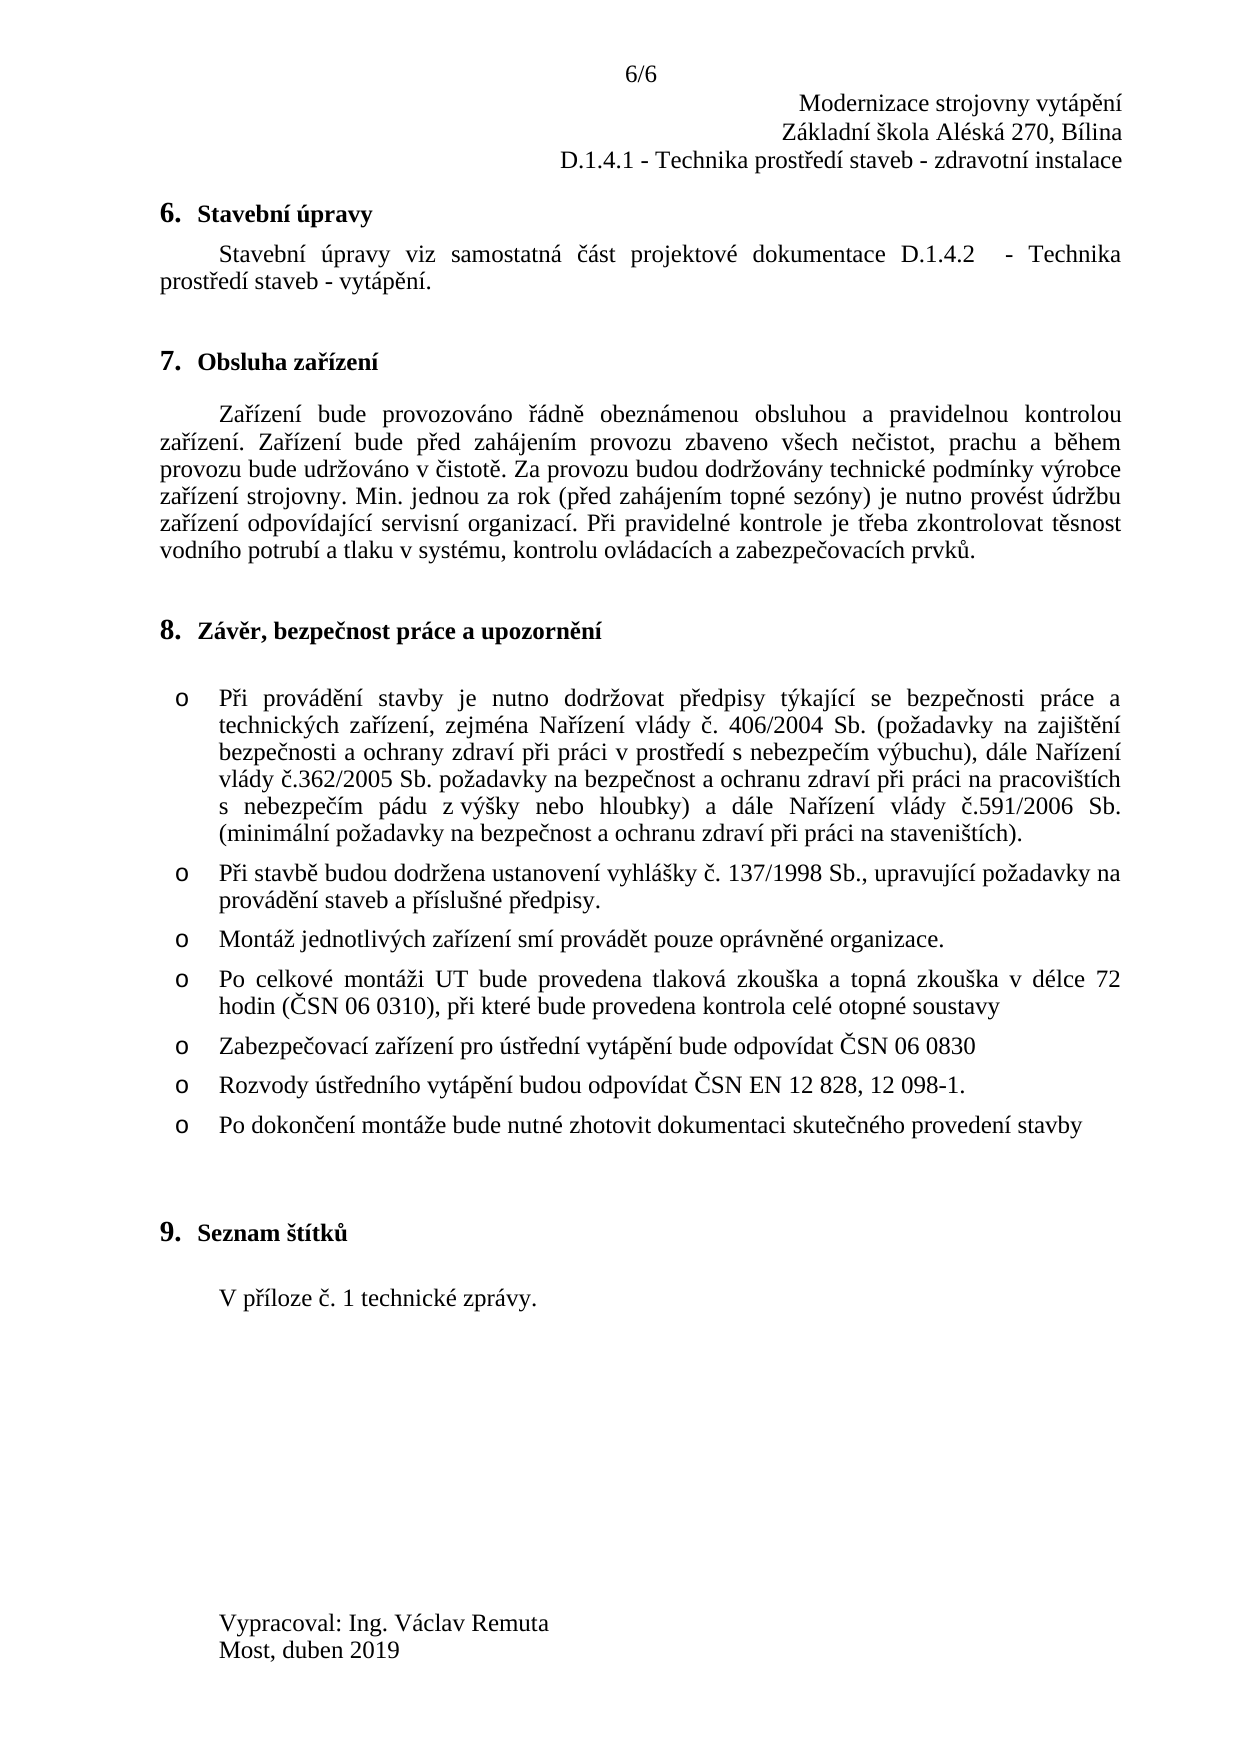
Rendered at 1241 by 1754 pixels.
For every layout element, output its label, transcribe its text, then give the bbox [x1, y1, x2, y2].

list Při provádění stavby je nutno dodržovat předpisy týkající se bezpečnosti práce a technických zařízení, zejména Nařízení vlády č. 406/2004 Sb. (požadavky na zajištění bezpečnosti a ochrany zdraví při práci v prostředí s nebezpečím výbuchu), dále Nařízení vlády č.362/2005 Sb. požadavky na bezpečnost a ochranu zdraví při práci na pracovištích s nebezpečím pádu z výšky nebo hloubky) a dále Nařízení vlády č.591/2006 Sb. (minimální požadavky na bezpečnost a ochranu zdraví při práci na staveništích). [174, 684, 1122, 847]
text Most, duben 2019 [159, 1637, 1122, 1664]
list Po celkové montáži UT bude provedena tlaková zkouška a topná zkouška v délce 72 hodin (ČSN 06 0310), při které bude provedena kontrola celé otopné soustavy [174, 966, 1122, 1020]
list Po dokončení montáže bude nutné zhotovit dokumentaci skutečného provedení stavby [174, 1112, 1122, 1139]
list Montáž jednotlivých zařízení smí provádět pouze oprávněné organizace. [174, 926, 1122, 953]
list Zabezpečovací zařízení pro ústřední vytápění bude odpovídat ČSN 06 0830 [174, 1032, 1122, 1059]
text V příloze č. 1 technické zprávy. [218, 1287, 1122, 1312]
text Stavební úpravy viz samostatná část projektové dokumentace D.1.4.2 - Technika prostředí staveb - vytápění. [159, 241, 1122, 295]
list Obsluha zařízení [159, 349, 1122, 376]
list Stavební úpravy [159, 201, 1122, 228]
text Vypracoval: Ing. Václav Remuta [159, 1609, 1122, 1637]
list Rozvody ústředního vytápění budou odpovídat ČSN EN 12 828, 12 098-1. [174, 1072, 1122, 1099]
text Zařízení bude provozováno řádně obeznámenou obsluhou a pravidelnou kontrolou zařízení. Zařízení bude před zahájením provozu zbaveno všech nečistot, prachu a během provozu bude udržováno v čistotě. Za provozu budou dodržovány technické podmínky výrobce zařízení strojovny. Min. jednou za rok (před zahájením topné sezóny) je nutno provést údržbu zařízení odpovídající servisní organizací. Při pravidelné kontrole je třeba zkontrolovat těsnost vodního potrubí a tlaku v systému, kontrolu ovládacích a zabezpečovacích prvků. [159, 401, 1122, 564]
list Seznam štítků [159, 1220, 1122, 1247]
list Závěr, bezpečnost práce a upozornění [159, 618, 1122, 645]
list Při stavbě budou dodržena ustanovení vyhlášky č. 137/1998 Sb., upravující požadavky na provádění staveb a příslušné předpisy. [174, 859, 1122, 914]
